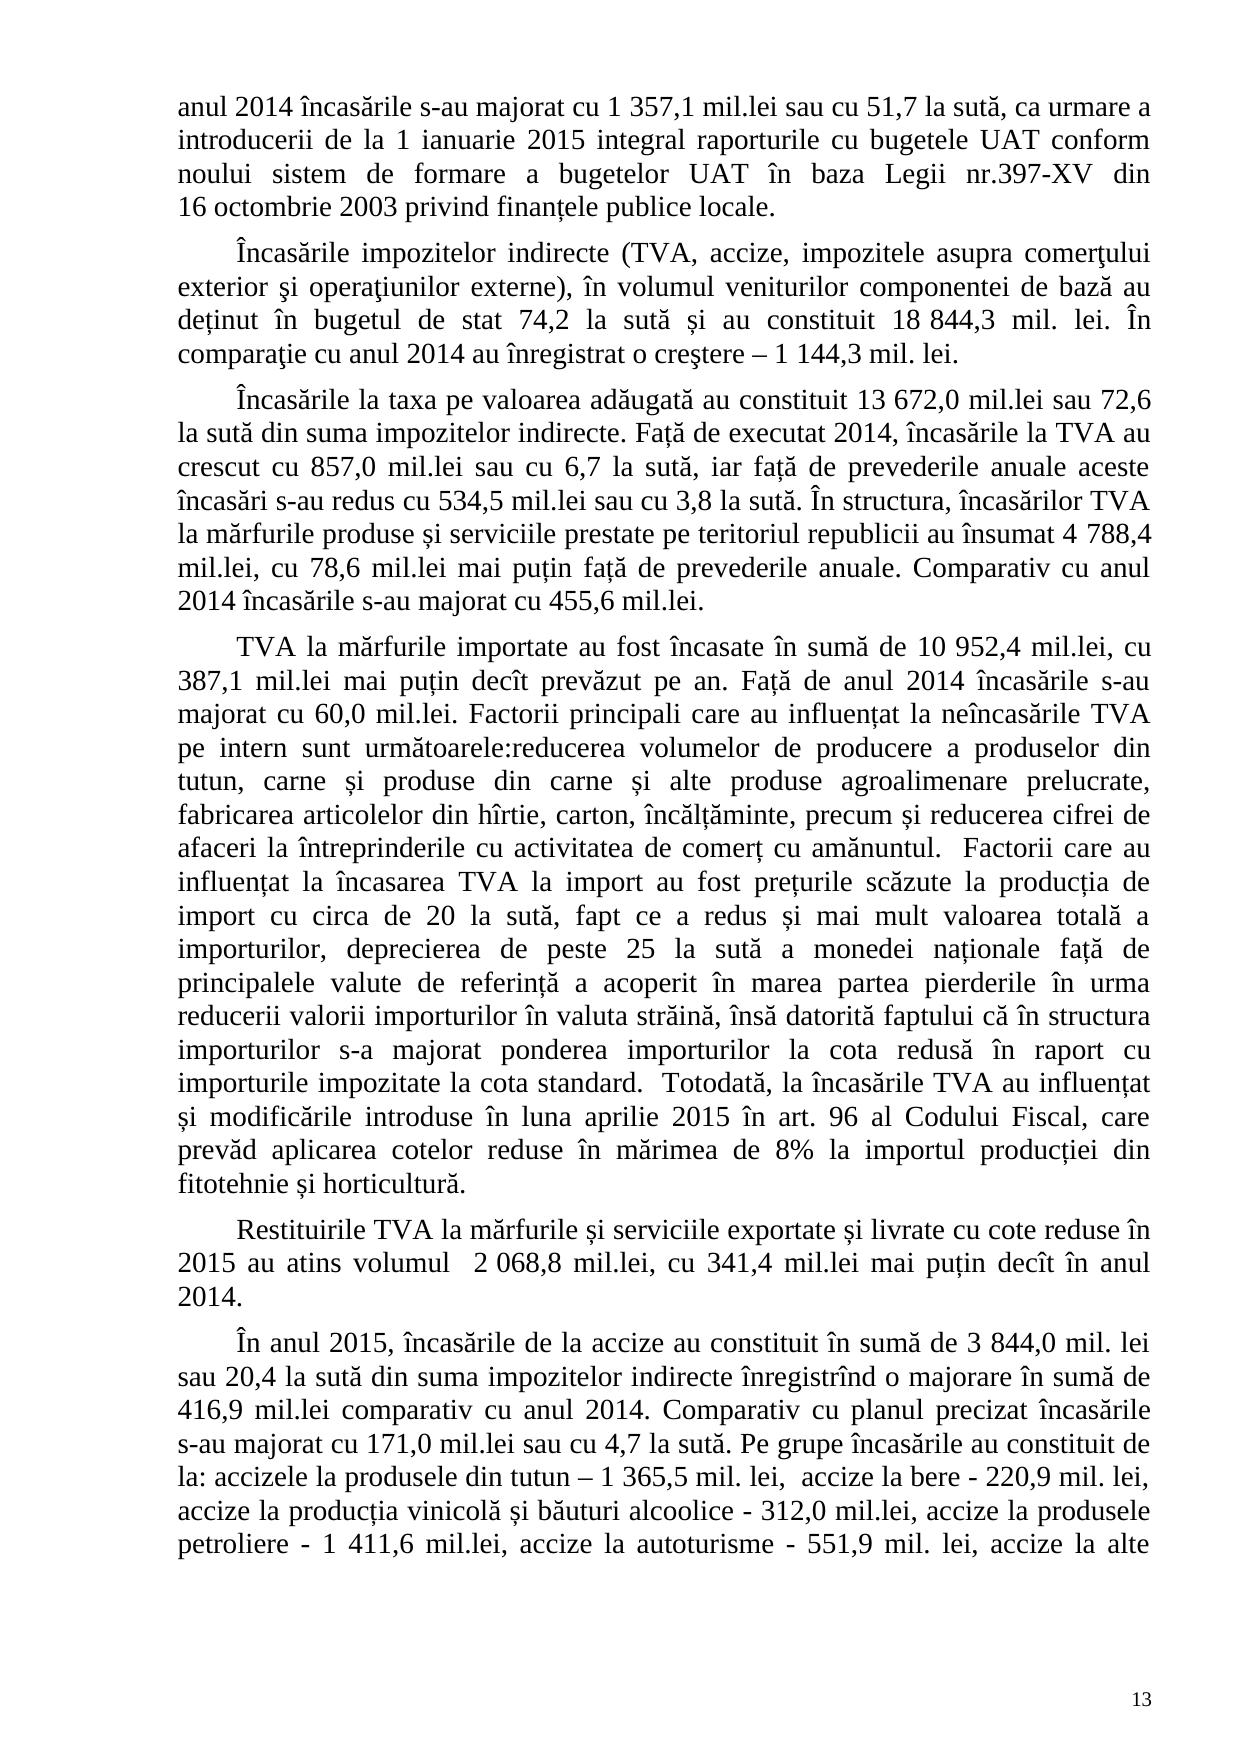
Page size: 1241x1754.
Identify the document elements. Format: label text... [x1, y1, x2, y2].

text Restituirile TVA la mărfurile și serviciile exportate și livrate cu cote reduse în 2015 au atins volumul 2 068,8 mil.lei, cu 341,4 mil.lei mai puțin decît în anul 2014. [177, 1212, 1152, 1313]
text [177, 89, 1152, 223]
text TVA la mărfurile importate au fost încasate în sumă de 10 952,4 mil.lei, cu 387,1 mil.lei mai puțin decît prevăzut pe an. Față de anul 2014 încasările s-au majorat cu 60,0 mil.lei. Factorii principali care au influențat la neîncasările TVA pe intern sunt următoarele:reducerea volumelor de producere a produselor din tutun, carne și produse din carne și alte produse agroalimenare prelucrate, fabricarea articolelor din hîrtie, carton, încălțăminte, precum și reducerea cifrei de afaceri la întreprinderile cu activitatea de comerț cu amănuntul. Factorii care au influențat la încasarea TVA la import au fost prețurile scăzute la producția de import cu circa de 20 la sută, fapt ce a redus și mai mult valoarea totală a importurilor, deprecierea de peste 25 la sută a monedei naționale față de principalele valute de referință a acoperit în marea partea pierderile în urma reducerii valorii importurilor în valuta străină, însă datorită faptului că în structura importurilor s-a majorat ponderea importurilor la cota redusă în raport cu importurile impozitate la cota standard. Totodată, la încasările TVA au influențat și modificările introduse în luna aprilie 2015 în art. 96 al Codului Fiscal, care prevăd aplicarea cotelor reduse în mărimea de 8% la importul producției din fitotehnie și horticultură. [177, 629, 1152, 1199]
text Încasările impozitelor indirecte (TVA, accize, impozitele asupra comerţului exterior şi operaţiunilor externe), în volumul veniturilor componentei de bază au deținut în bugetul de stat 74,2 la sută și au constituit 18 844,3 mil. lei. În comparaţie cu anul 2014 au înregistrat o creştere – 1 144,3 mil. lei. [177, 235, 1152, 369]
text Încasările la taxa pe valoarea adăugată au constituit 13 672,0 mil.lei sau 72,6 la sută din suma impozitelor indirecte. Față de executat 2014, încasările la TVA au crescut cu 857,0 mil.lei sau cu 6,7 la sută, iar față de prevederile anuale aceste încasări s-au redus cu 534,5 mil.lei sau cu 3,8 la sută. În structura, încasărilor TVA la mărfurile produse și serviciile prestate pe teritoriul republicii au însumat 4 788,4 mil.lei, cu 78,6 mil.lei mai puțin față de prevederile anuale. Comparativ cu anul 2014 încasările s-au majorat cu 455,6 mil.lei. [177, 382, 1152, 617]
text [177, 1325, 1152, 1560]
